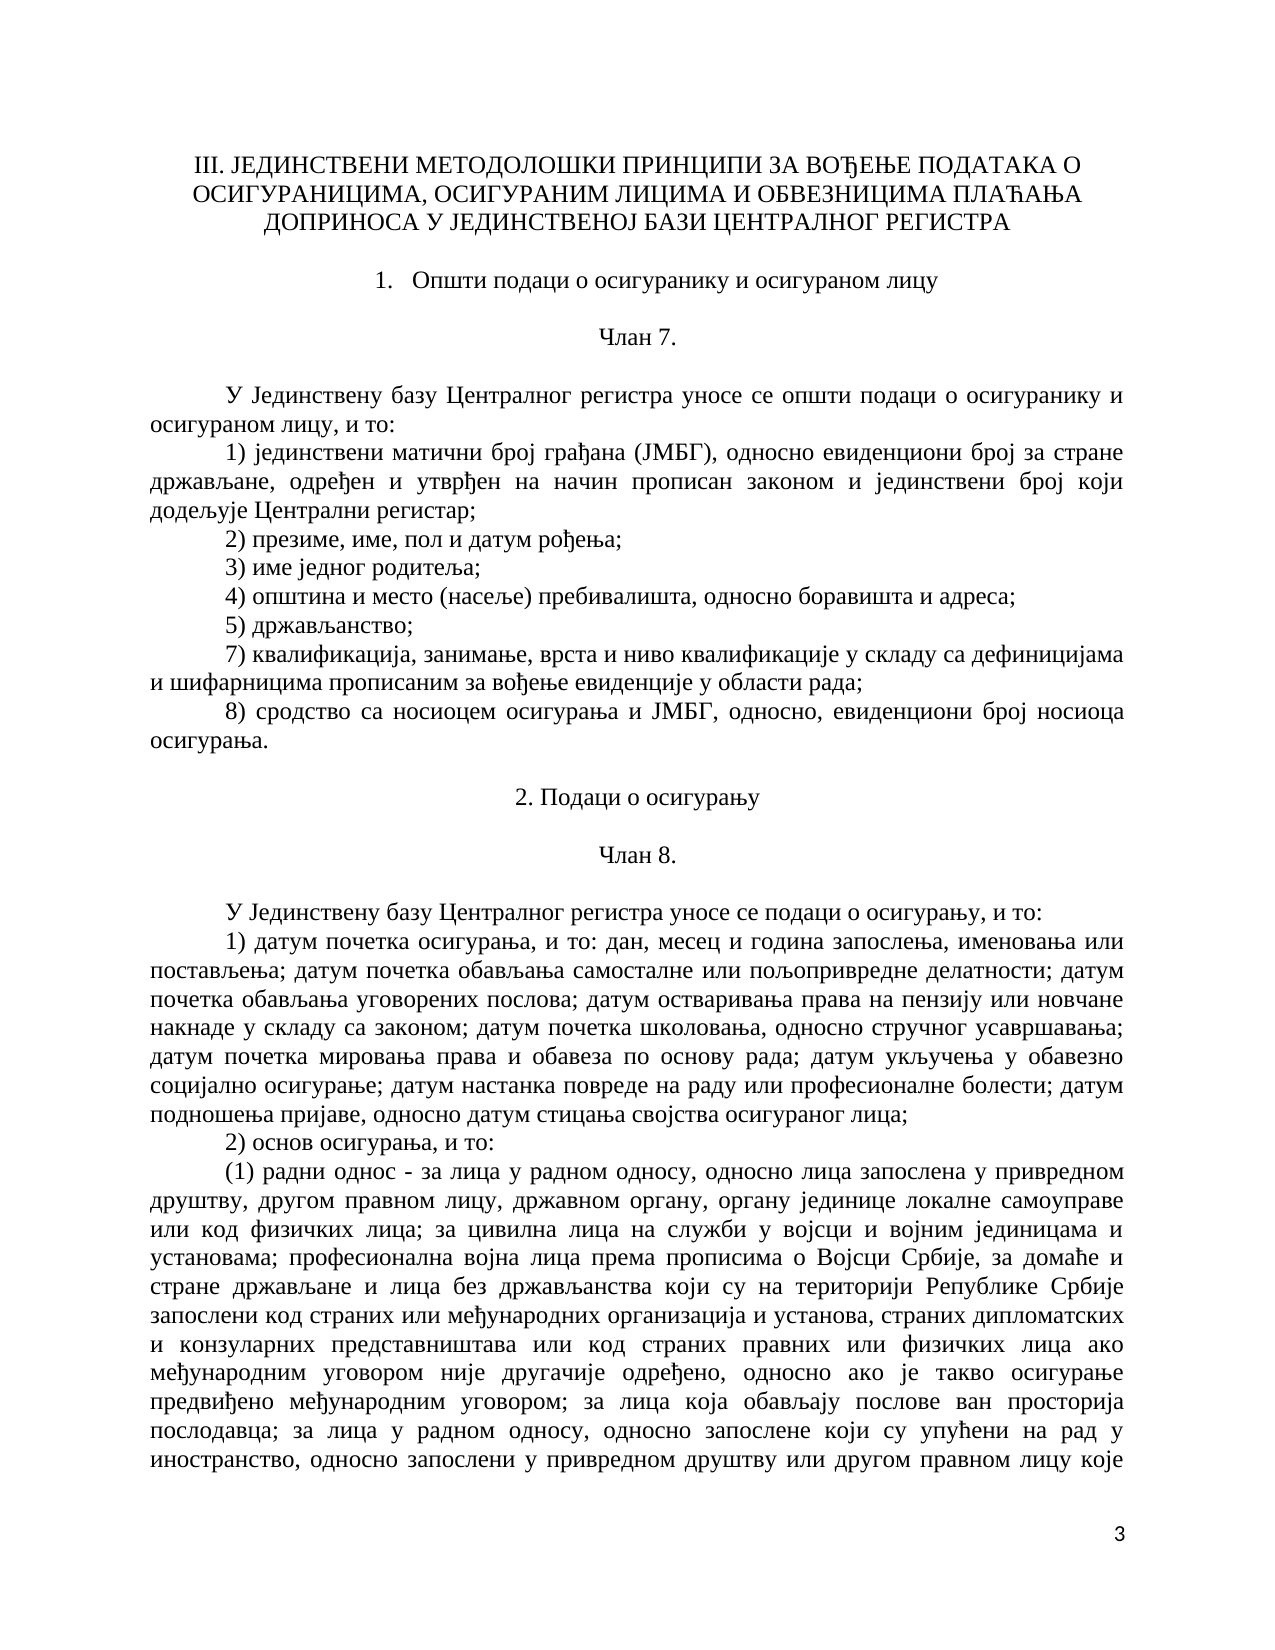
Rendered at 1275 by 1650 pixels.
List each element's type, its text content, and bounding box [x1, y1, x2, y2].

text Члан 8. [150, 840, 1125, 869]
text ДОПРИНОСА У ЈЕДИНСТВЕНОЈ БАЗИ ЦЕНТРАЛНОГ РЕГИСТРА [150, 207, 1125, 236]
text 8) сродство са носиоцем осигурања и ЈМБГ, односно, евиденциони број носиоца осигурања. [150, 696, 1125, 754]
text 1) датум почетка осигурања, и то: дан, месец и година запослења, именовања или постављења; датум почетка обављања самосталне или пољопривредне делатности; датум почетка обављања уговорених послова; датум остваривања права на пензију или новчане накнаде у складу са законом; датум почетка школовања, односно стручног усавршавања; датум почетка мировања права и обавеза по основу рада; датум укључења у обавезно социјално осигурање; датум настанка повреде на раду или професионалне болести; датум подношења пријаве, односно датум стицања својства осигураног лица; [150, 926, 1125, 1127]
text 2) основ осигурања, и то: [150, 1127, 1125, 1156]
text 5) држављанство; [150, 610, 1125, 639]
text 1) јединствени матични број грађана (ЈМБГ), односно евиденциони број за стране држављане, одређен и утврђен на начин прописан законом и јединствени број који додељује Централни регистар; [150, 437, 1125, 524]
text 2. Подаци о осигурању [150, 782, 1125, 811]
text 3) име једног родитеља; [150, 552, 1125, 581]
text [150, 1156, 1125, 1472]
text 4) општина и место (насеље) пребивалишта, односно боравишта и адреса; [150, 581, 1125, 610]
text У Јединствену базу Централног регистра уносе се подаци о осигурању, и то: [150, 897, 1125, 926]
text У Јединствену базу Централног регистра уносе се општи подаци о осигуранику и осигураном лицу, и то: [150, 380, 1125, 437]
text ОСИГУРАНИЦИМА, ОСИГУРАНИМ ЛИЦИМА И ОБВЕЗНИЦИМА ПЛАЋАЊА [150, 179, 1125, 207]
text 7) квалификација, занимање, врстa и ниво квалификације у складу са дефиницијама и шифарницима прописаним за вођење евиденције у области рада; [150, 639, 1125, 696]
text III. ЈЕДИНСТВЕНИ МЕТОДОЛОШКИ ПРИНЦИПИ ЗА ВОЂЕЊЕ ПОДАТАКА О [150, 150, 1125, 179]
list Општи подаци о осигуранику и осигураном лицу [187, 265, 1125, 294]
text Члан 7. [150, 322, 1125, 351]
text 2) презиме, име, пол и датум рођења; [150, 524, 1125, 552]
